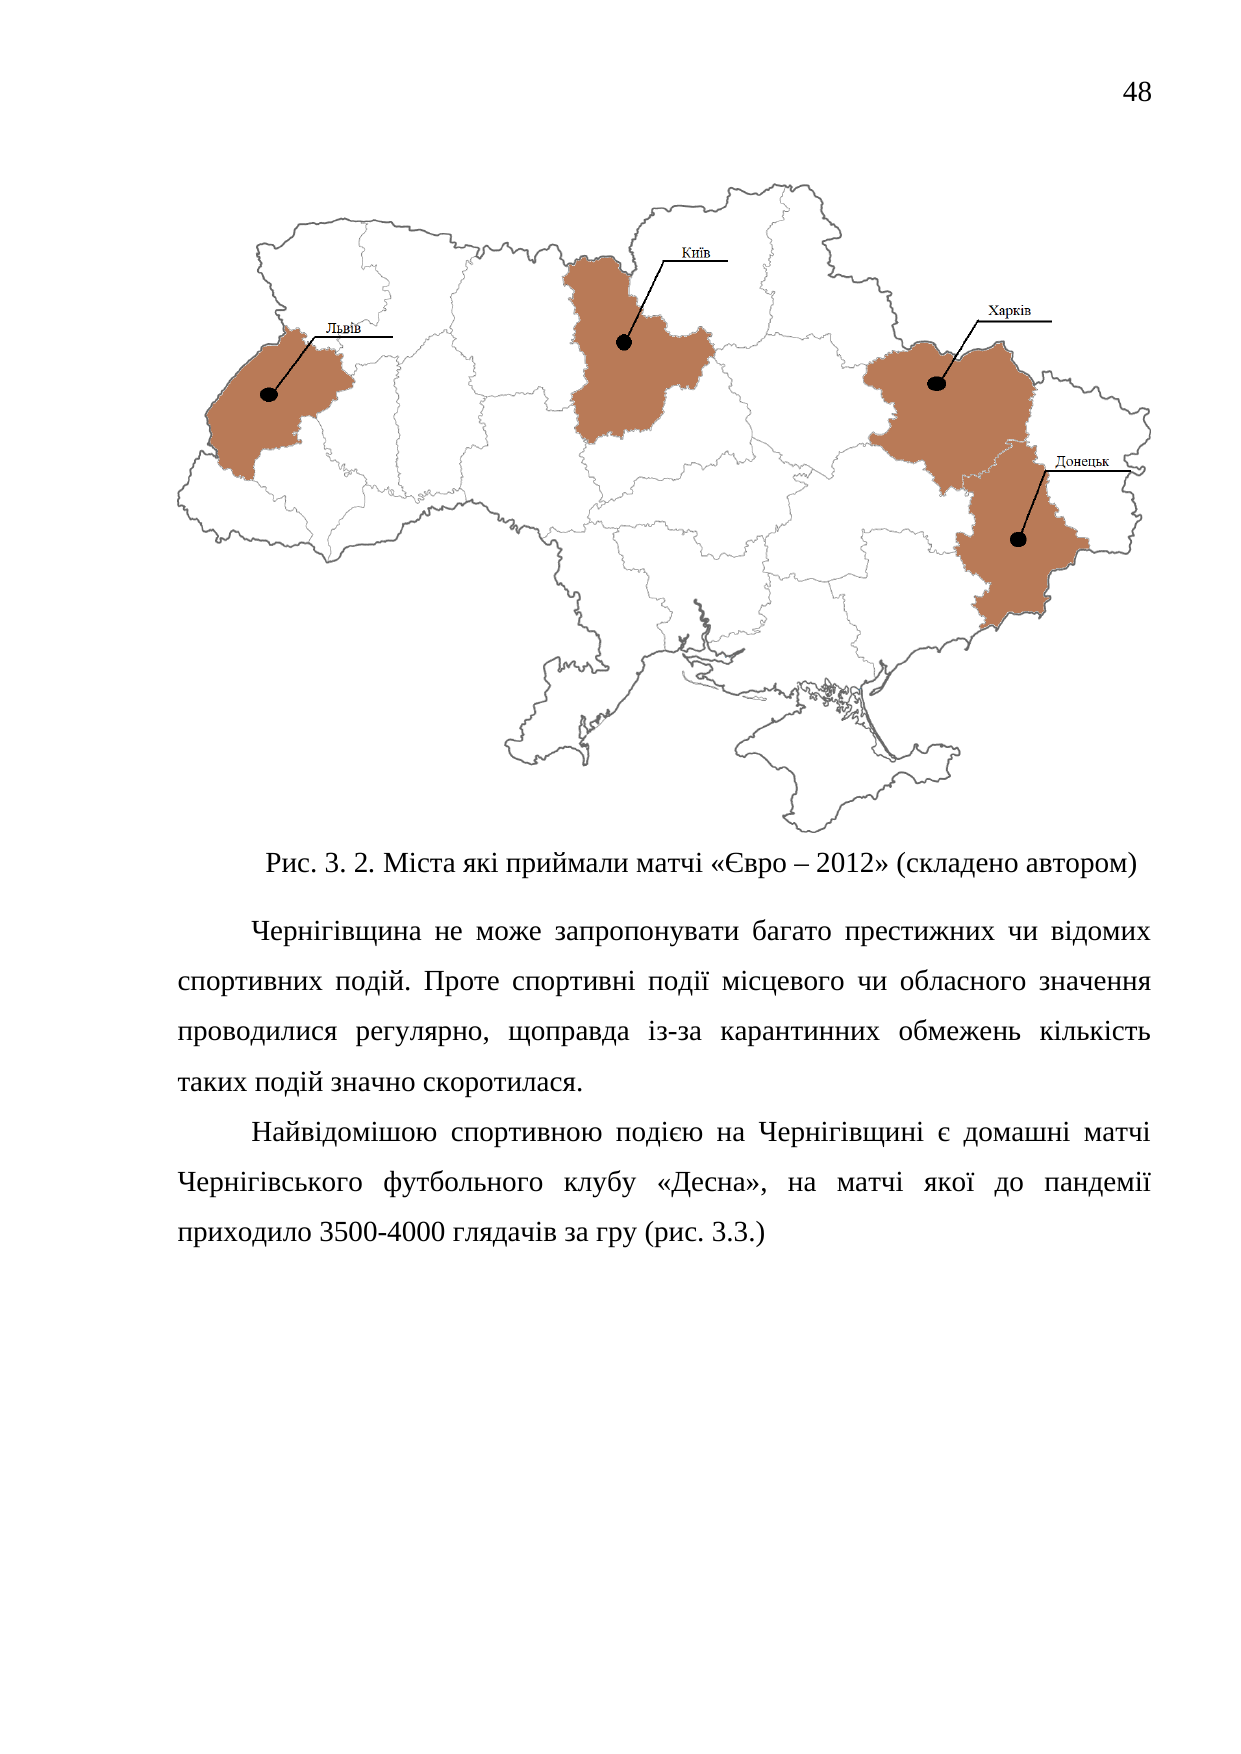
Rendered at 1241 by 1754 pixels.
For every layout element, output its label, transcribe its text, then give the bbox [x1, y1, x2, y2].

picture [177, 183, 1151, 833]
text Найвідомішою спортивною подією на Чернігівщині є домашні матчі Чернігівського футбольного клубу «Десна», на матчі якої до пандемії приходило 3500-4000 глядачів за гру (рис. 3.3.) [177, 1114, 1152, 1248]
text Рис. 3. 2. Міста які приймали матчі «Євро – 2012» (складено автором) [177, 846, 1152, 879]
text Чернігівщина не може запропонувати багато престижних чи відомих спортивних подій. Проте спортивні події місцевого чи обласного значення проводилися регулярно, щоправда із-за карантинних обмежень кількість таких подій значно скоротилася. [177, 913, 1152, 1097]
